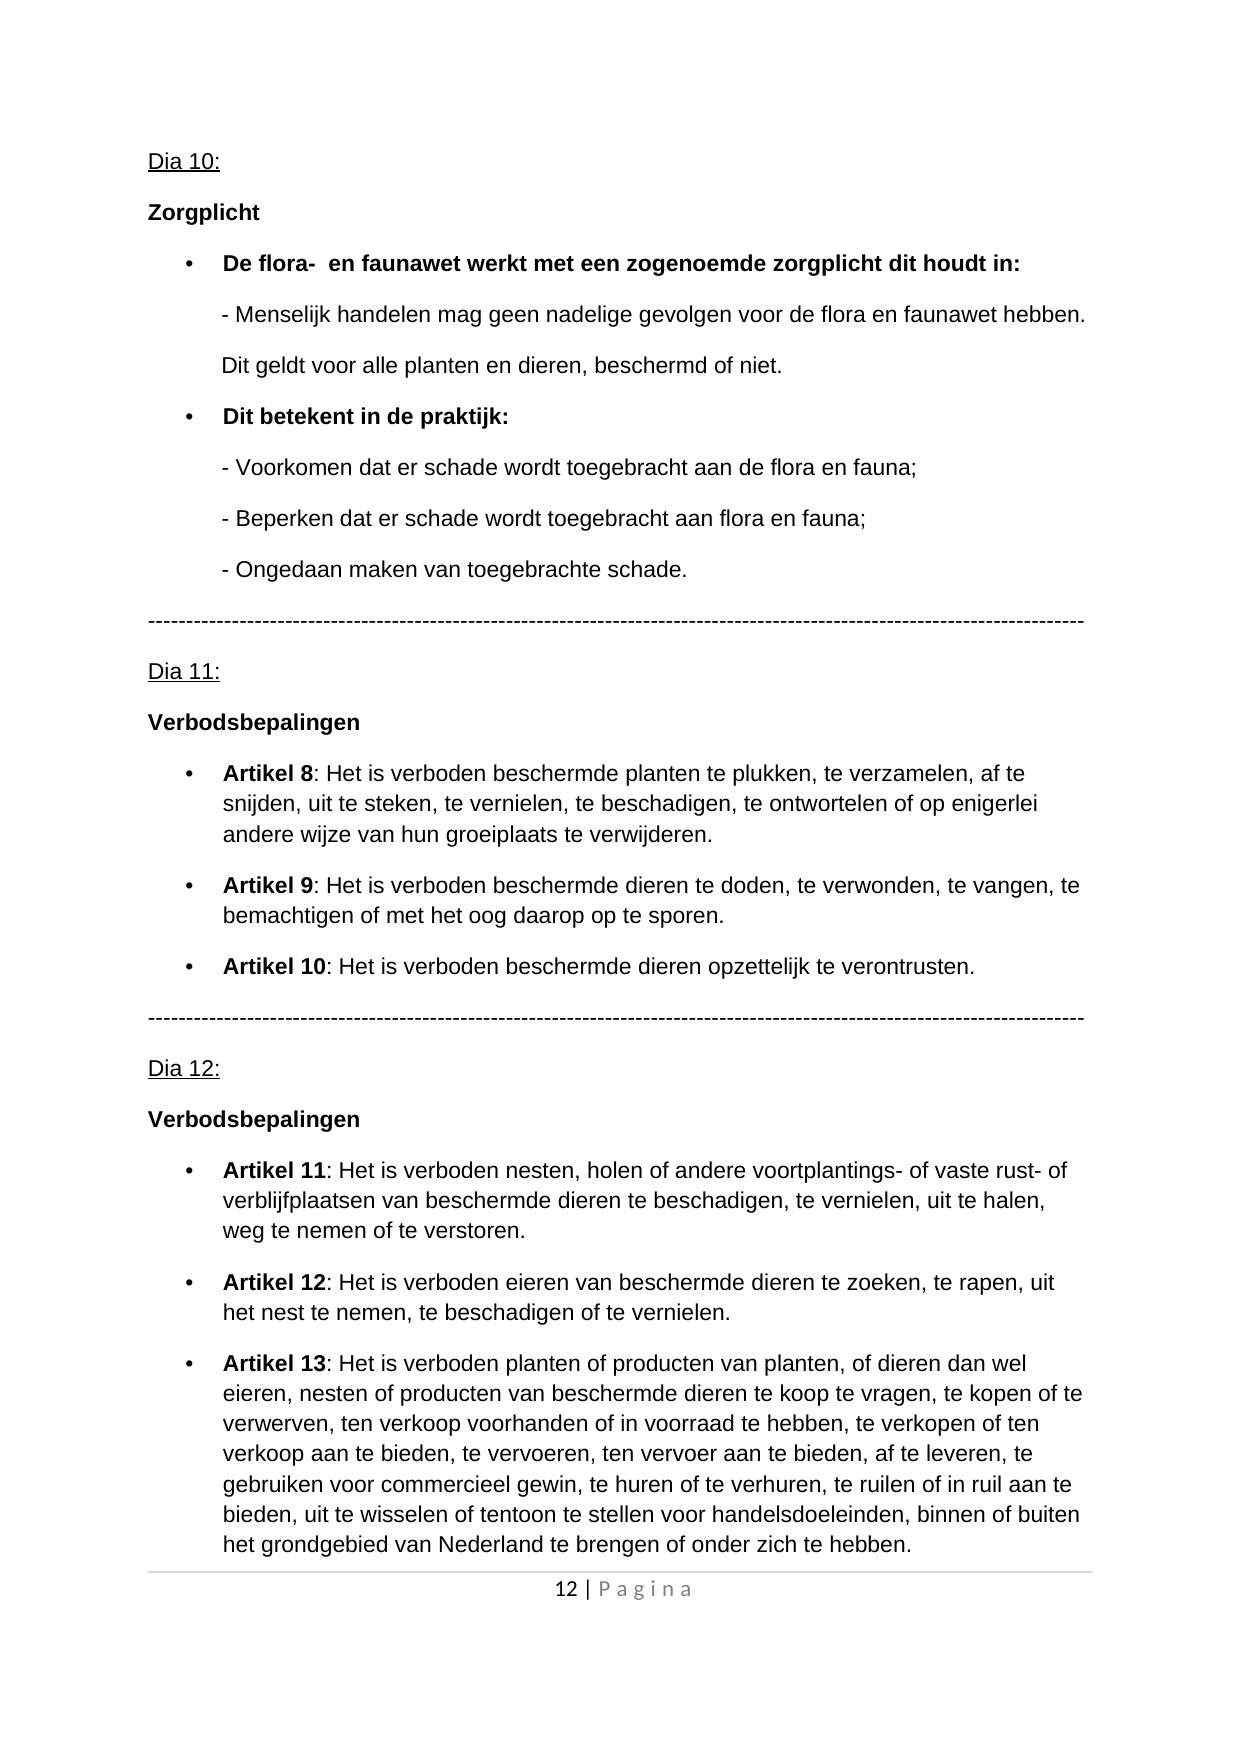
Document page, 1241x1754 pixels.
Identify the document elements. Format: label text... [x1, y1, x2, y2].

text Dit geldt voor alle planten en dieren, beschermd of niet. [185, 352, 1093, 378]
text - Menselijk handelen mag geen nadelige gevolgen voor de flora en faunawet hebben. [185, 301, 1093, 327]
text Verbodsbepalingen [148, 709, 1093, 735]
text --------------------------------------------------------------------------------------------------------------------------- [148, 1004, 1093, 1030]
list Artikel 10: Het is verboden beschermde dieren opzettelijk te verontrusten. [185, 953, 1093, 979]
text Dia 12: [148, 1055, 1093, 1081]
list Artikel 11: Het is verboden nesten, holen of andere voortplantings- of vaste rust- of verblijfplaatsen van beschermde dieren te beschadigen, te vernielen, uit te halen, weg te nemen of te verstoren. [185, 1157, 1093, 1244]
text - Voorkomen dat er schade wordt toegebracht aan de flora en fauna; [148, 454, 1093, 480]
text - Ongedaan maken van toegebrachte schade. [148, 556, 1093, 582]
text Dia 11: [148, 658, 1093, 684]
list Artikel 9: Het is verboden beschermde dieren te doden, te verwonden, te vangen, te bemachtigen of met het oog daarop op te sporen. [185, 872, 1093, 928]
text - Beperken dat er schade wordt toegebracht aan flora en fauna; [148, 505, 1093, 531]
list Artikel 13: Het is verboden planten of producten van planten, of dieren dan wel eieren, nesten of producten van beschermde dieren te koop te vragen, te kopen of te verwerven, ten verkoop voorhanden of in voorraad te hebben, te verkopen of ten verkoop aan te bieden, te vervoeren, ten vervoer aan te bieden, af te leveren, te gebruiken voor commercieel gewin, te huren of te verhuren, te ruilen of in ruil aan te bieden, uit te wisselen of tentoon te stellen voor handelsdoeleinden, binnen of buiten het grondgebied van Nederland te brengen of onder zich te hebben. [185, 1350, 1093, 1557]
list De flora- en faunawet werkt met een zogenoemde zorgplicht dit houdt in: [185, 250, 1093, 276]
list Artikel 8: Het is verboden beschermde planten te plukken, te verzamelen, af te snijden, uit te steken, te vernielen, te beschadigen, te ontwortelen of op enigerlei andere wijze van hun groeiplaats te verwijderen. [185, 760, 1093, 847]
text --------------------------------------------------------------------------------------------------------------------------- [148, 607, 1093, 633]
list Dit betekent in de praktijk: [185, 403, 1093, 429]
list Artikel 12: Het is verboden eieren van beschermde dieren te zoeken, te rapen, uit het nest te nemen, te beschadigen of te vernielen. [185, 1268, 1093, 1325]
text Dia 10: [148, 148, 1093, 174]
text Zorgplicht [148, 199, 1093, 225]
text Verbodsbepalingen [148, 1106, 1093, 1132]
